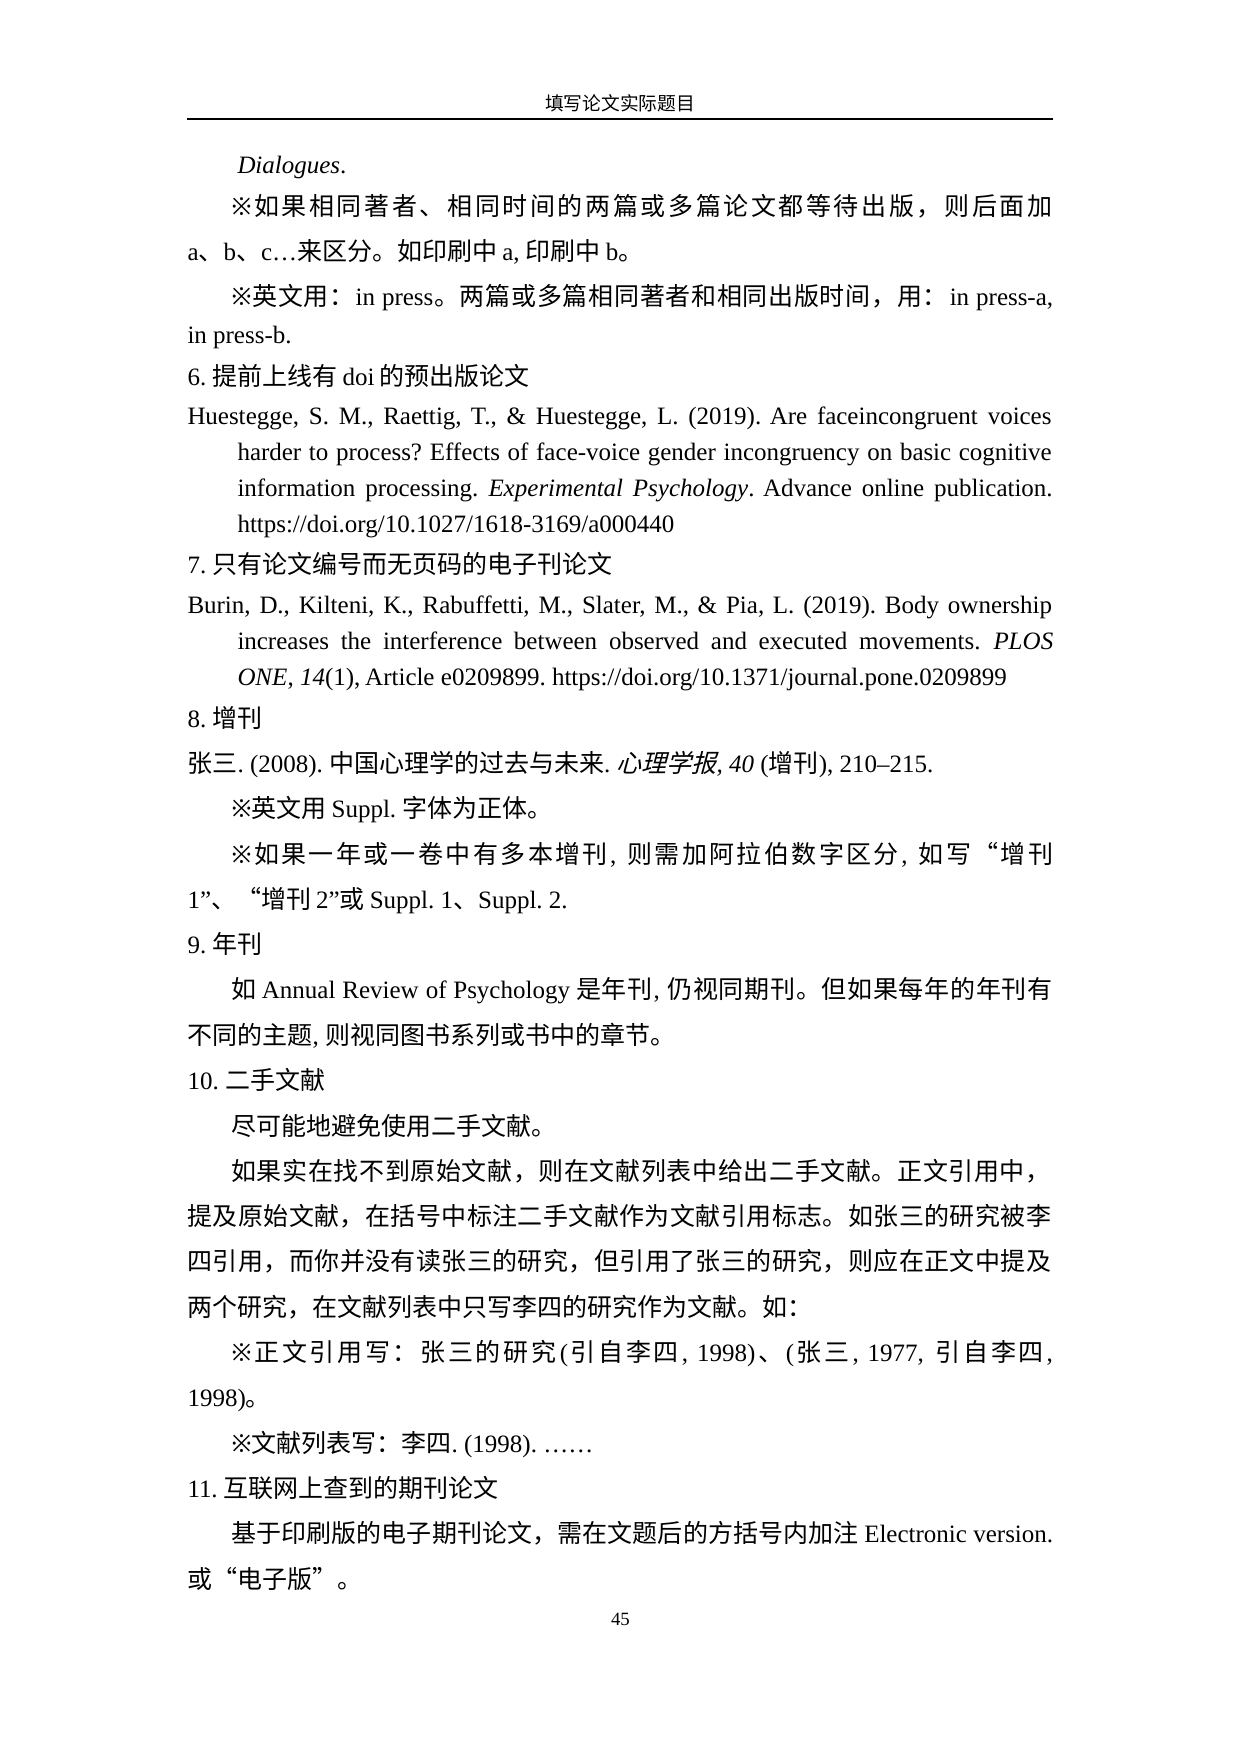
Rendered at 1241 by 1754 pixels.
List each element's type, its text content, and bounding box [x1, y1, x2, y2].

text ※正文引用写：张三的研究(引自李四, 1998)、(张三, 1977, 引自李四, 1998)。 [187, 1332, 1053, 1414]
text 如Annual Review of Psychology是年刊, 仍视同期刊。但如果每年的年刊有不同的主题, 则视同图书系列或书中的章节。 [187, 970, 1053, 1052]
text 9. 年刊 [187, 925, 1053, 961]
text Huestegge, S. M., Raettig, T., & Huestegge, L. (2019). Are faceincongruent voices harder to process? Effects of face-voice gender incongruency on basic cognitive information processing. Experimental Psychology. Advance online publication. https://doi.org/10.1027/1618-3169/a000440 [187, 401, 1053, 538]
text 11. 互联网上查到的期刊论文 [187, 1468, 1053, 1505]
text ※英文用：in press。两篇或多篇相同著者和相同出版时间，用：in press-a, in press-b. [187, 277, 1053, 349]
text 6. 提前上线有doi的预出版论文 [187, 356, 1053, 392]
text 8. 增刊 [187, 698, 1053, 734]
text 张三. (2008). 中国心理学的过去与未来. 心理学报, 40 (增刊), 210–215. [187, 743, 1053, 780]
text Burin, D., Kilteni, K., Rabuffetti, M., Slater, M., & Pia, L. (2019). Body ownership increases the interference between observed and executed movements. PLOS ONE, 14(1), Article e0209899. https://doi.org/10.1371/journal.pone.0209899 [187, 590, 1053, 691]
text 基于印刷版的电子期刊论文，需在文题后的方括号内加注Electronic version.或“电子版”。 [187, 1514, 1053, 1595]
text ※文献列表写：李四. (1998). …… [187, 1423, 1053, 1459]
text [187, 150, 1053, 179]
text ※如果相同著者、相同时间的两篇或多篇论文都等待出版，则后面加a、b、c…来区分。如印刷中a, 印刷中b。 [187, 186, 1053, 267]
text 7. 只有论文编号而无页码的电子刊论文 [187, 545, 1053, 581]
text ※英文用Suppl. 字体为正体。 [187, 789, 1053, 825]
text 10. 二手文献 [187, 1061, 1053, 1097]
text 如果实在找不到原始文献，则在文献列表中给出二手文献。正文引用中，提及原始文献，在括号中标注二手文献作为文献引用标志。如张三的研究被李四引用，而你并没有读张三的研究，但引用了张三的研究，则应在正文中提及两个研究，在文献列表中只写李四的研究作为文献。如： [187, 1151, 1053, 1323]
text ※如果一年或一卷中有多本增刊, 则需加阿拉伯数字区分, 如写“增刊1”、“增刊2”或Suppl. 1、Suppl. 2. [187, 834, 1053, 916]
text 尽可能地避免使用二手文献。 [187, 1106, 1053, 1142]
